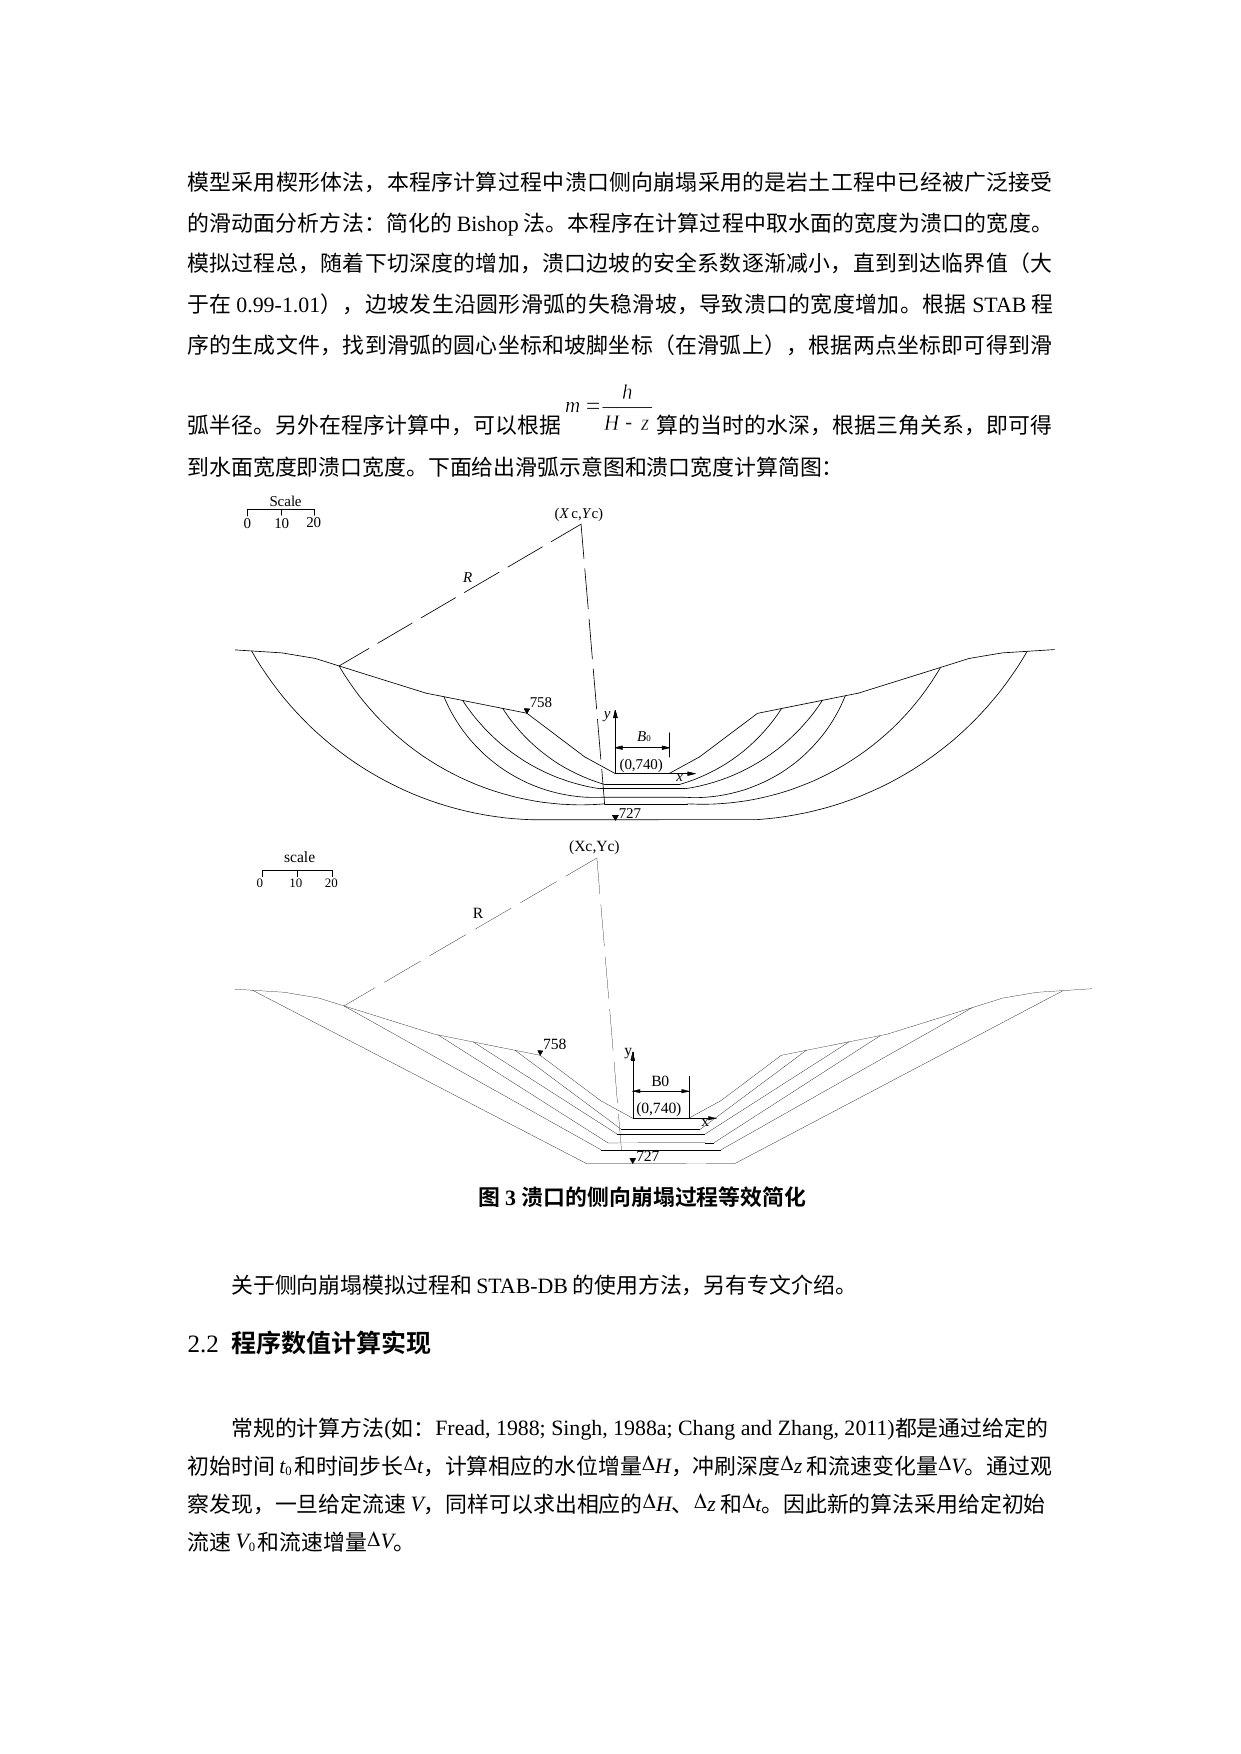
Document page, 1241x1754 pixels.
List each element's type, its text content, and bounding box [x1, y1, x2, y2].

subtitle 程序数值计算实现 [187, 1307, 1053, 1375]
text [187, 164, 1053, 483]
text 关于侧向崩塌模拟过程和STAB-DB的使用方法，另有专文介绍。 [187, 1267, 1053, 1301]
text 常规的计算方法(如：Fread, 1988; Singh, 1988a; Chang and Zhang, 2011)都是通过给定的初始时间t0和时间步长t，计算相应的水位增量H，冲刷深度z和流速变化量V。通过观察发现，一旦给定流速V，同样可以求出相应的H、z和t。因此新的算法采用给定初始流速V0和流速增量V。 [187, 1411, 1053, 1557]
text 溃口的侧向崩塌过程等效简化 [231, 1178, 1053, 1212]
